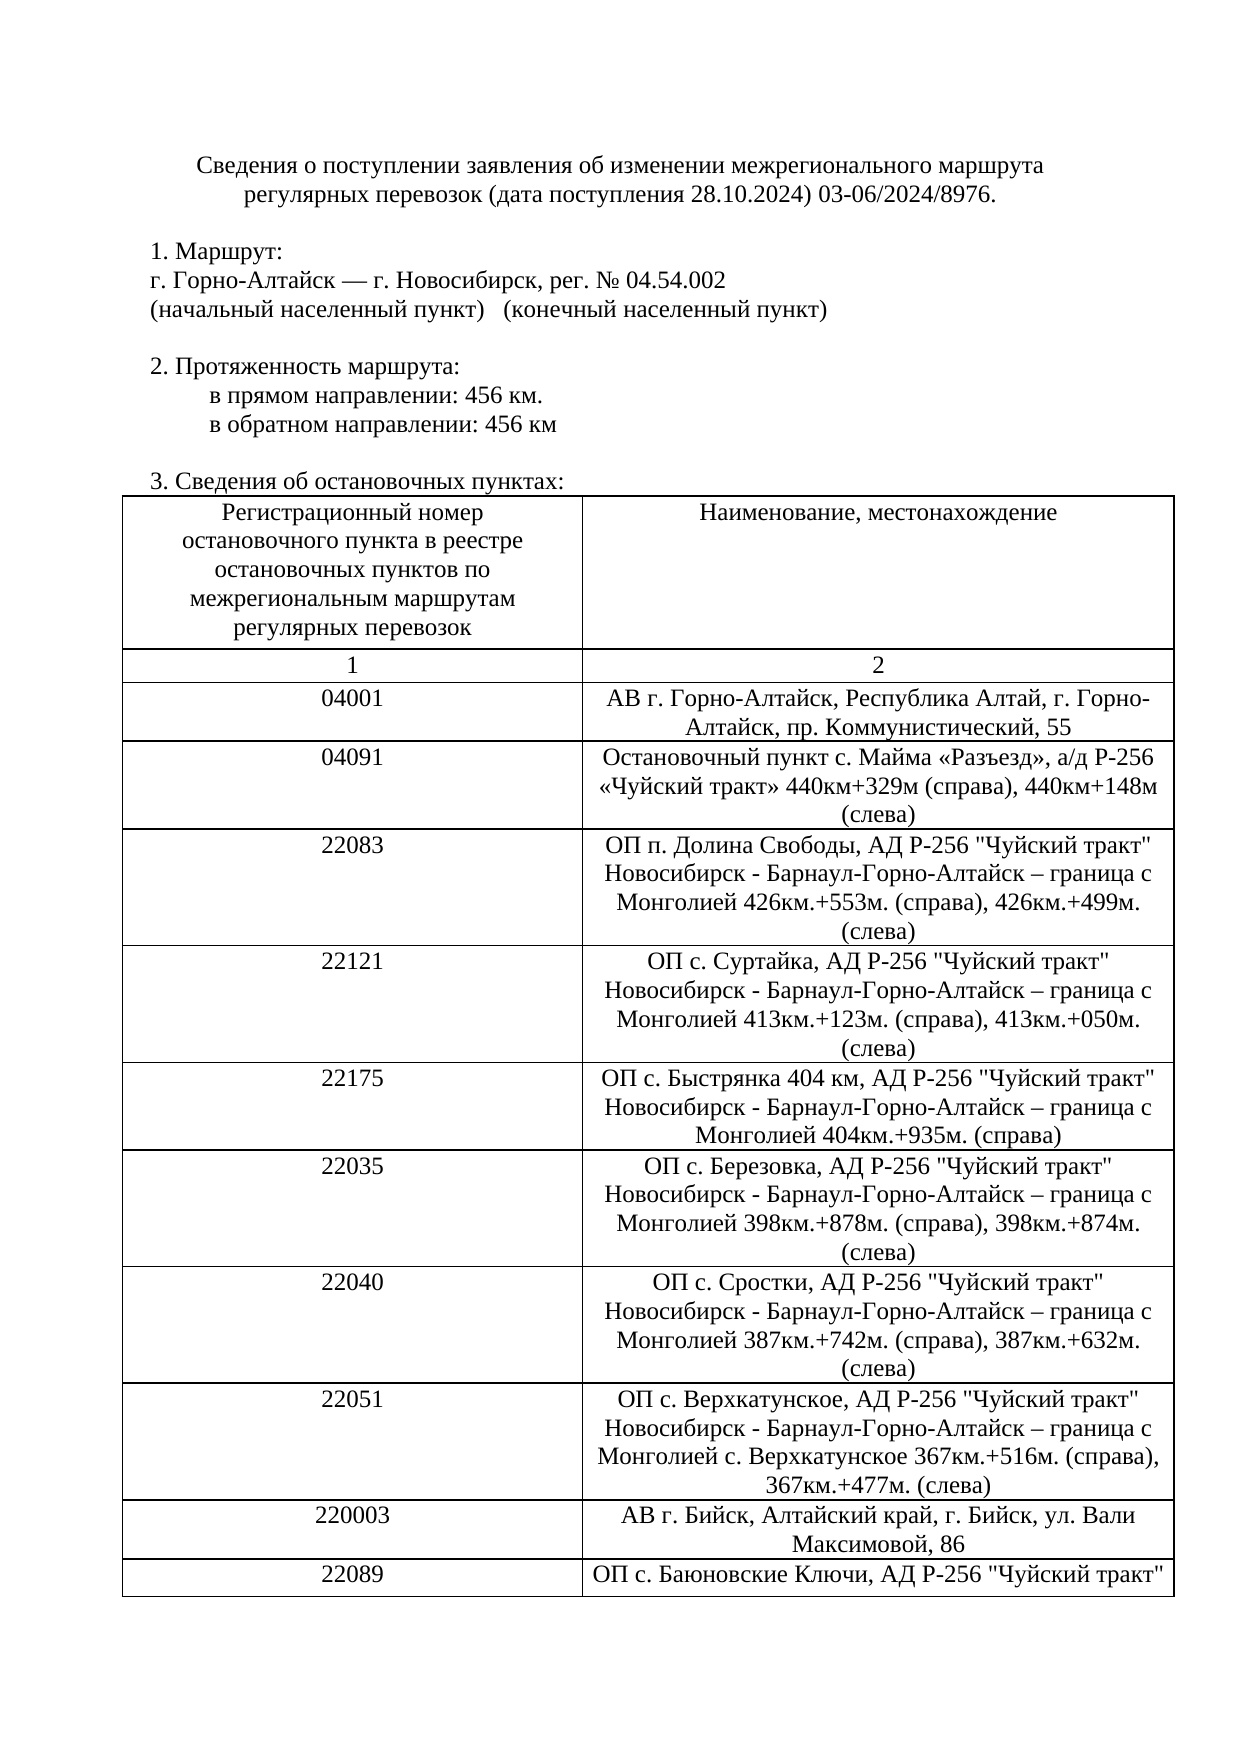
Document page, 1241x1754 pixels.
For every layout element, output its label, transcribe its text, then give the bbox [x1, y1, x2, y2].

text в прямом направлении: 456 км. [150, 380, 1090, 409]
text 3. Сведения об остановочных пунктах: [150, 466, 1090, 495]
text в обратном направлении: 456 км [150, 409, 1090, 437]
table_cell АВ г. Горно-Алтайск, Республика Алтай, г. Горно-Алтайск, пр. Коммунистический, 55 [583, 683, 1173, 740]
table_cell 04001 [123, 683, 582, 740]
table_cell ОП с. Березовка, АД Р-256 "Чуйский тракт" Новосибирск - Барнаул-Горно-Алтайск – граница с Монголией 398км.+878м. (справа), 398км.+874м. (слева) [583, 1151, 1173, 1266]
table_cell Остановочный пункт с. Майма «Разъезд», а/д Р-256 «Чуйский тракт» 440км+329м (справа), 440км+148м (слева) [583, 742, 1173, 828]
text г. Горно-Алтайск — г. Новосибирск, рег. № 04.54.002 [150, 265, 1090, 294]
table_cell 22121 [123, 946, 582, 1061]
text (начальный населенный пункт) (конечный населенный пункт) [150, 294, 1090, 322]
table_cell 22175 [123, 1063, 582, 1149]
text 1. Маршрут: [150, 236, 1090, 265]
table_cell 2 [583, 650, 1173, 681]
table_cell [583, 1560, 1173, 1596]
table_cell 220003 [123, 1501, 582, 1558]
table_cell ОП с. Быстрянка 404 км, АД Р-256 "Чуйский тракт" Новосибирск - Барнаул-Горно-Алтайск – граница с Монголией 404км.+935м. (справа) [583, 1063, 1173, 1149]
table_cell 22035 [123, 1151, 582, 1266]
table_cell 22083 [123, 830, 582, 945]
text Сведения о поступлении заявления об изменении межрегионального маршрута регулярных перевозок (дата поступления 28.10.2024) 03-06/2024/8976. [150, 150, 1090, 207]
table_cell 04091 [123, 742, 582, 828]
table_cell ОП с. Верхкатунское, АД Р-256 "Чуйский тракт" Новосибирск - Барнаул-Горно-Алтайск – граница с Монголией с. Верхкатунское 367км.+516м. (справа), 367км.+477м. (слева) [583, 1384, 1173, 1499]
table_cell АВ г. Бийск, Алтайский край, г. Бийск, ул. Вали Максимовой, 86 [583, 1501, 1173, 1558]
table_cell 22051 [123, 1384, 582, 1499]
table_cell 22089 [123, 1560, 582, 1596]
table_cell ОП с. Суртайка, АД Р-256 "Чуйский тракт" Новосибирск - Барнаул-Горно-Алтайск – граница с Монголией 413км.+123м. (справа), 413км.+050м. (слева) [583, 946, 1173, 1061]
text 2. Протяженность маршрута: [150, 351, 1090, 380]
table_header Наименование, местонахождение [583, 497, 1173, 648]
table_cell 1 [123, 650, 582, 681]
table_cell ОП с. Сростки, АД Р-256 "Чуйский тракт" Новосибирск - Барнаул-Горно-Алтайск – граница с Монголией 387км.+742м. (справа), 387км.+632м. (слева) [583, 1267, 1173, 1382]
table_header Регистрационный номер остановочного пункта в реестре остановочных пунктов по межрегиональным маршрутам регулярных перевозок [123, 497, 582, 648]
table_cell ОП п. Долина Свободы, АД Р-256 "Чуйский тракт" Новосибирск - Барнаул-Горно-Алтайск – граница с Монголией 426км.+553м. (справа), 426км.+499м. (слева) [583, 830, 1173, 945]
table_cell 22040 [123, 1267, 582, 1382]
